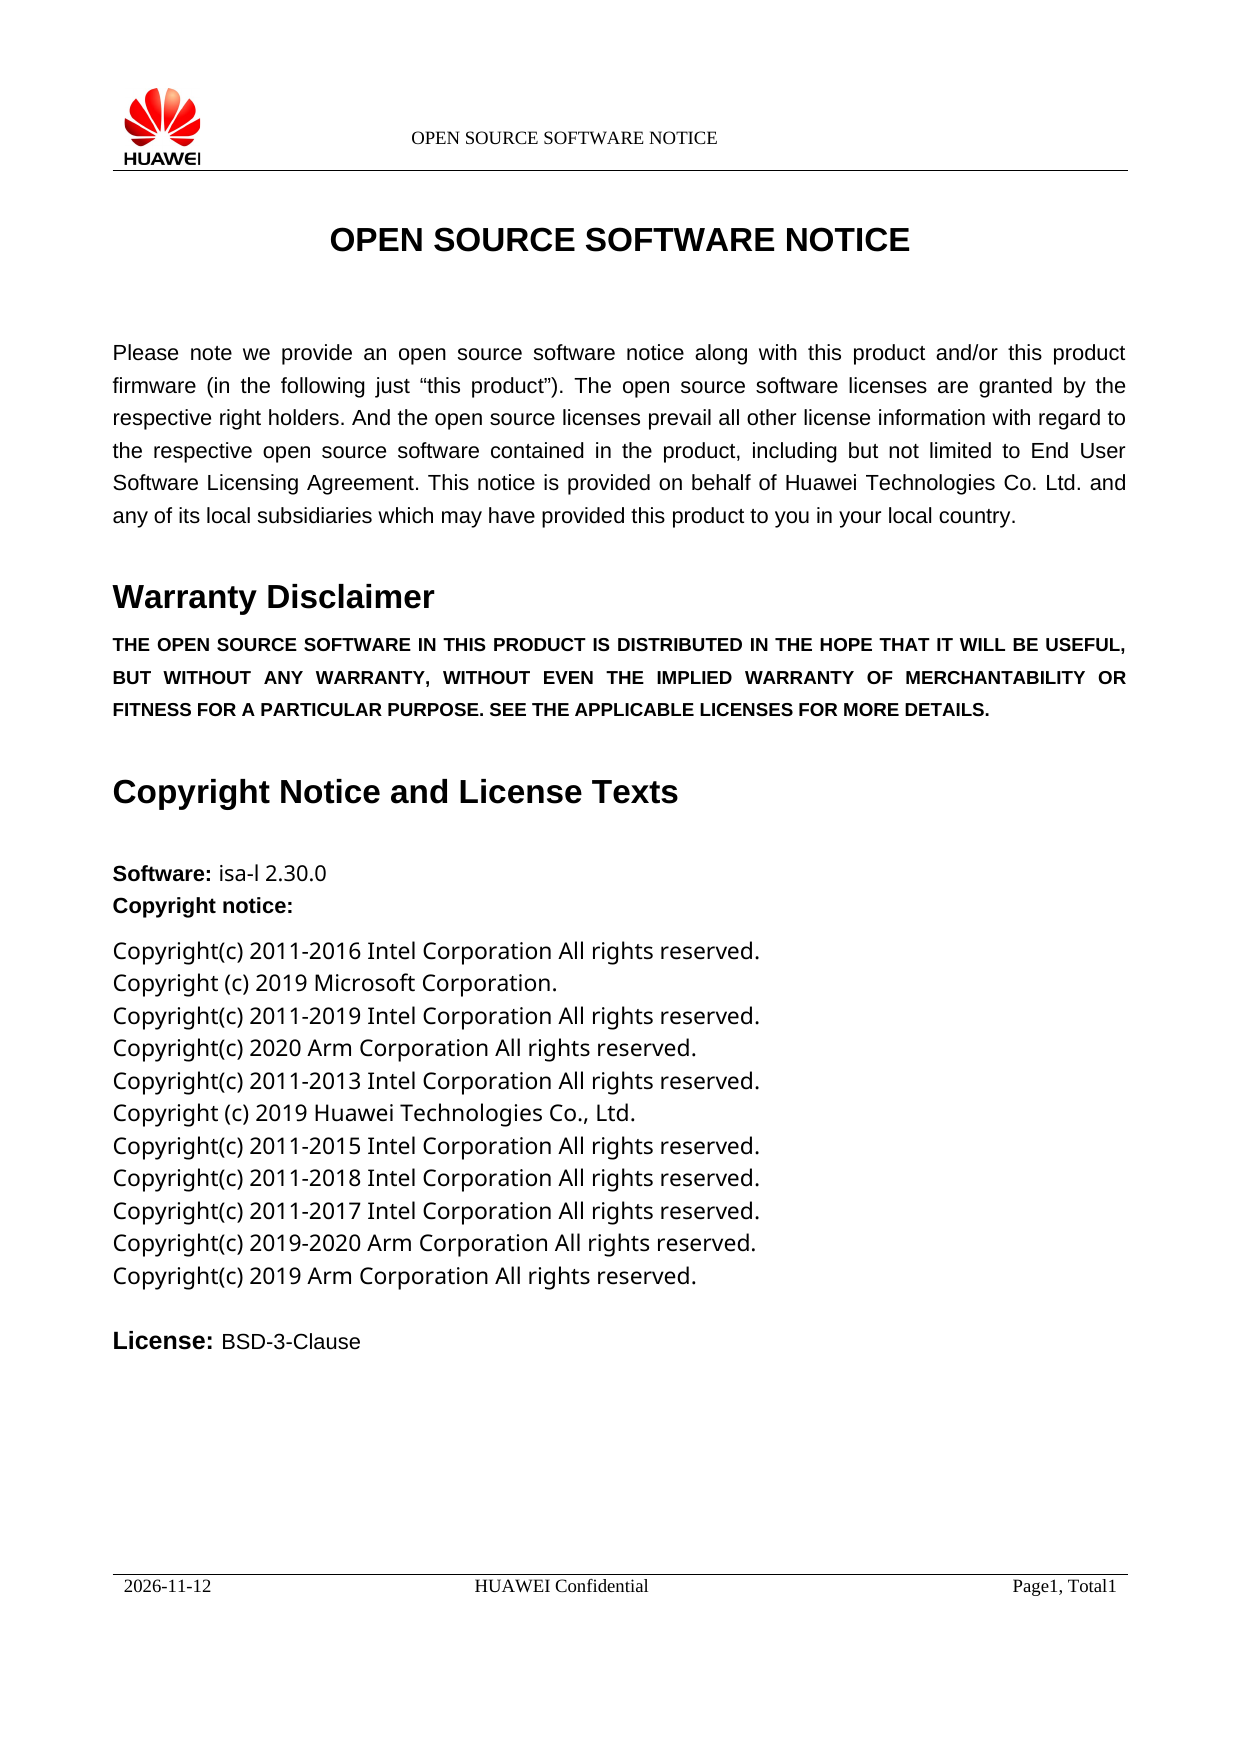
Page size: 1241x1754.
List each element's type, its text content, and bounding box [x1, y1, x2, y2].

text Copyright(c) 2011-2016 Intel Corporation All rights reserved. Copyright (c) 2019 Microsoft Corporation. Copyright(c) 2011-2019 Intel Corporation All rights reserved. Copyright(c) 2020 Arm Corporation All rights reserved. Copyright(c) 2011-2013 Intel Corporation All rights reserved. Copyright (c) 2019 Huawei Technologies Co., Ltd. Copyright(c) 2011-2015 Intel Corporation All rights reserved. Copyright(c) 2011-2018 Intel Corporation All rights reserved. Copyright(c) 2011-2017 Intel Corporation All rights reserved. Copyright(c) 2019-2020 Arm Corporation All rights reserved. Copyright(c) 2019 Arm Corporation All rights reserved. [112, 934, 1128, 1324]
text OPEN SOURCE SOFTWARE NOTICE [112, 206, 1128, 271]
text License: BSD-3-Clause [112, 1324, 1128, 1356]
title Software: isa-l 2.30.0 [112, 856, 1128, 889]
text Please note we provide an open source software notice along with this product and/or this product firmware (in the following just “this product”). The open source software licenses are granted by the respective right holders. And the open source licenses prevail all other license information with regard to the respective open source software contained in the product, including but not limited to End User Software Licensing Agreement. This notice is provided on behalf of Huawei Technologies Co. Ltd. and any of its local subsidiaries which may have provided this product to you in your local country. [112, 336, 1128, 531]
picture [124, 88, 201, 165]
text Copyright notice: [112, 889, 1128, 921]
text Copyright Notice and License Texts [112, 759, 1128, 824]
text The open source software in this product is distributed in the hope that it will be useful, but WITHOUT ANY WARRANTY, without even the implied warranty of MERCHANTABILITY or FITNESS FOR A PARTICULAR PURPOSE. See the applicable licenses for more details. [112, 629, 1128, 726]
text Warranty Disclaimer [112, 564, 1128, 629]
